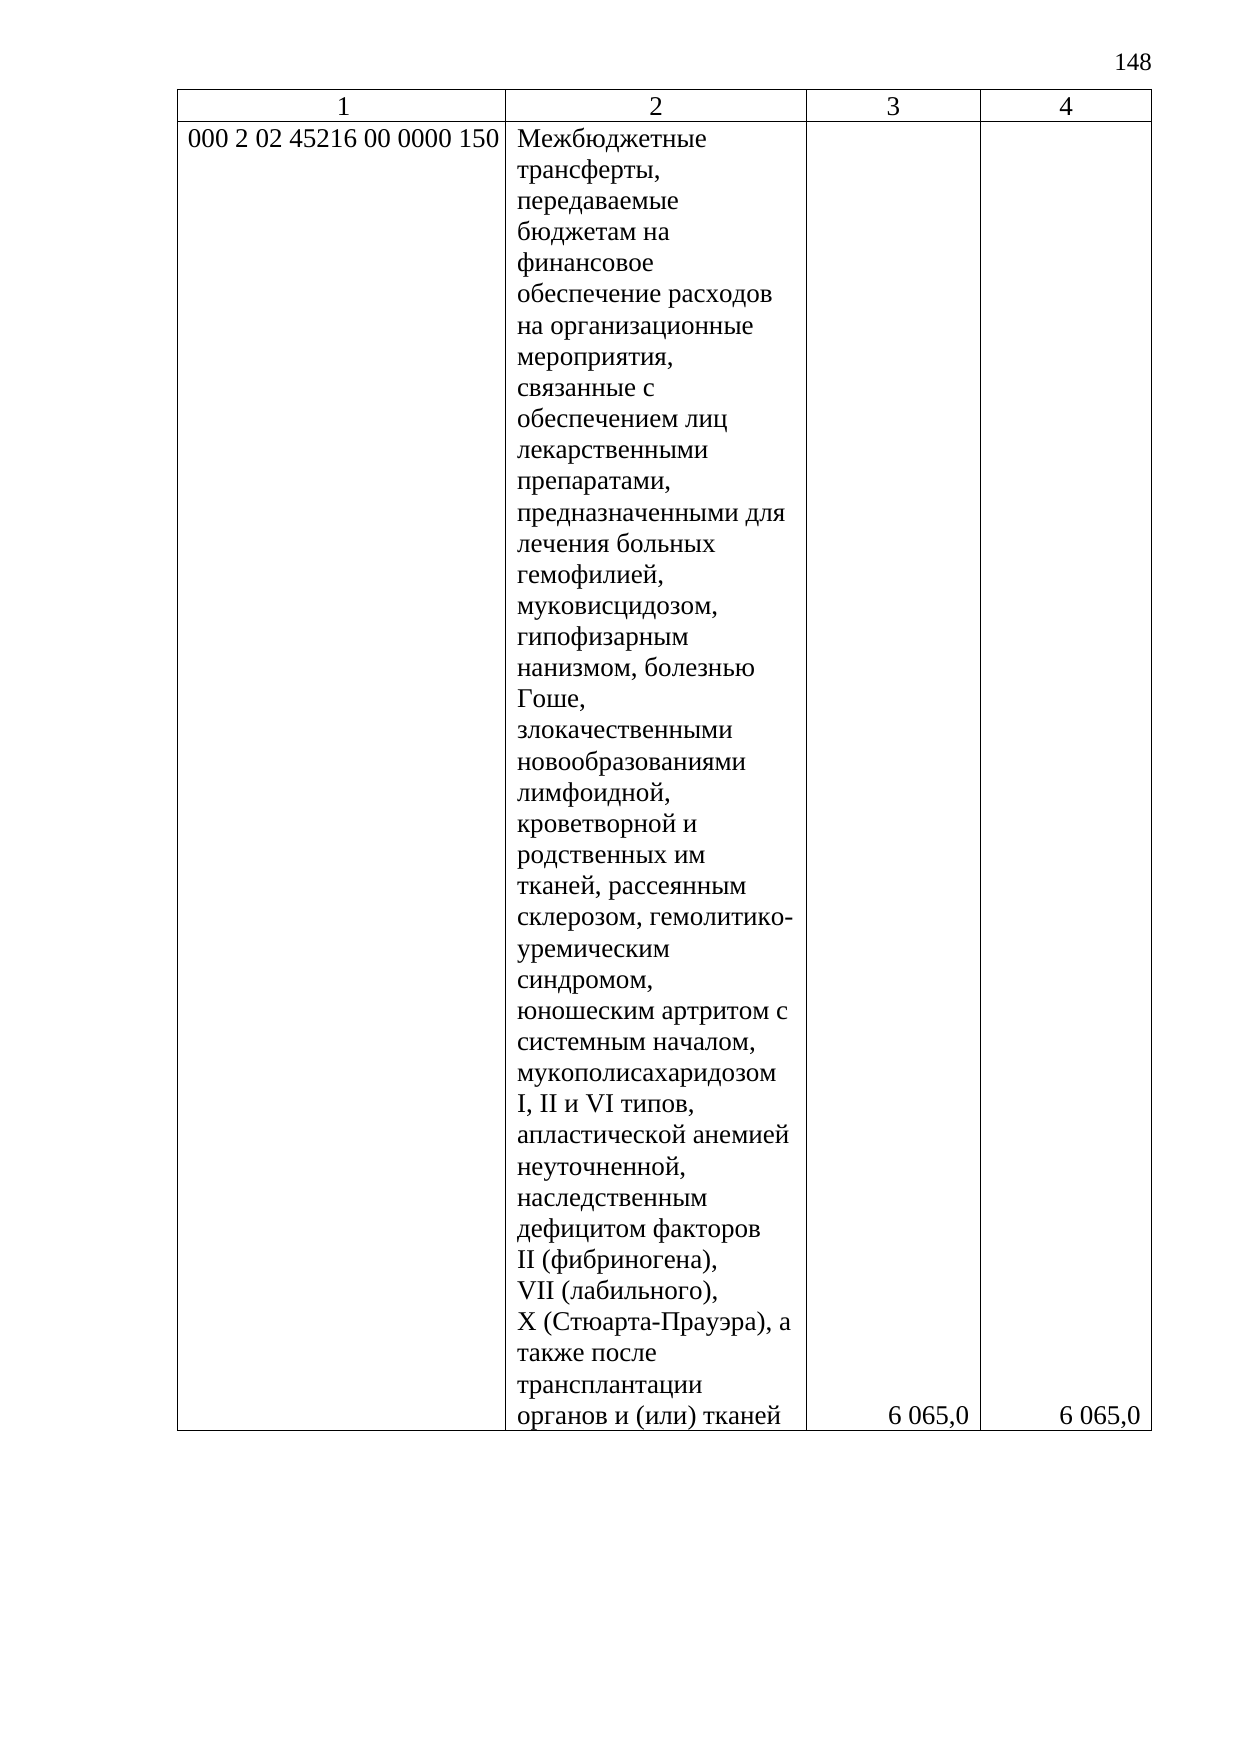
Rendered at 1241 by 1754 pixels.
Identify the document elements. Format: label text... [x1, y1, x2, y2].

table_cell 6 065,0 [981, 122, 1151, 1430]
table_header 3 [807, 90, 980, 121]
table_cell 6 065,0 [807, 122, 980, 1430]
table_header 2 [506, 90, 806, 121]
table_header 1 [178, 90, 505, 121]
table_header 4 [981, 90, 1151, 121]
table_cell 000 2 02 45216 00 0000 150 [178, 122, 505, 1430]
table_cell Межбюджетные трансферты, передаваемые бюджетам на финансовое обеспечение расходов на организационные мероприятия, связанные с обеспечением лиц лекарственными препаратами, предназначенными для лечения больных гемофилией, муковисцидозом, гипофизарным нанизмом, болезнью Гоше, злокачественными новообразованиями лимфоидной, кроветворной и родственных им тканей, рассеянным склерозом, гемолитико-уремическим синдромом, юношеским артритом с системным началом, мукополисахаридозом I, II и VI типов, апластической анемией неуточненной, наследственным дефицитом факторов II (фибриногена), VII (лабильного), X (Стюарта-Прауэра), а также после трансплантации органов и (или) тканей [506, 122, 806, 1430]
